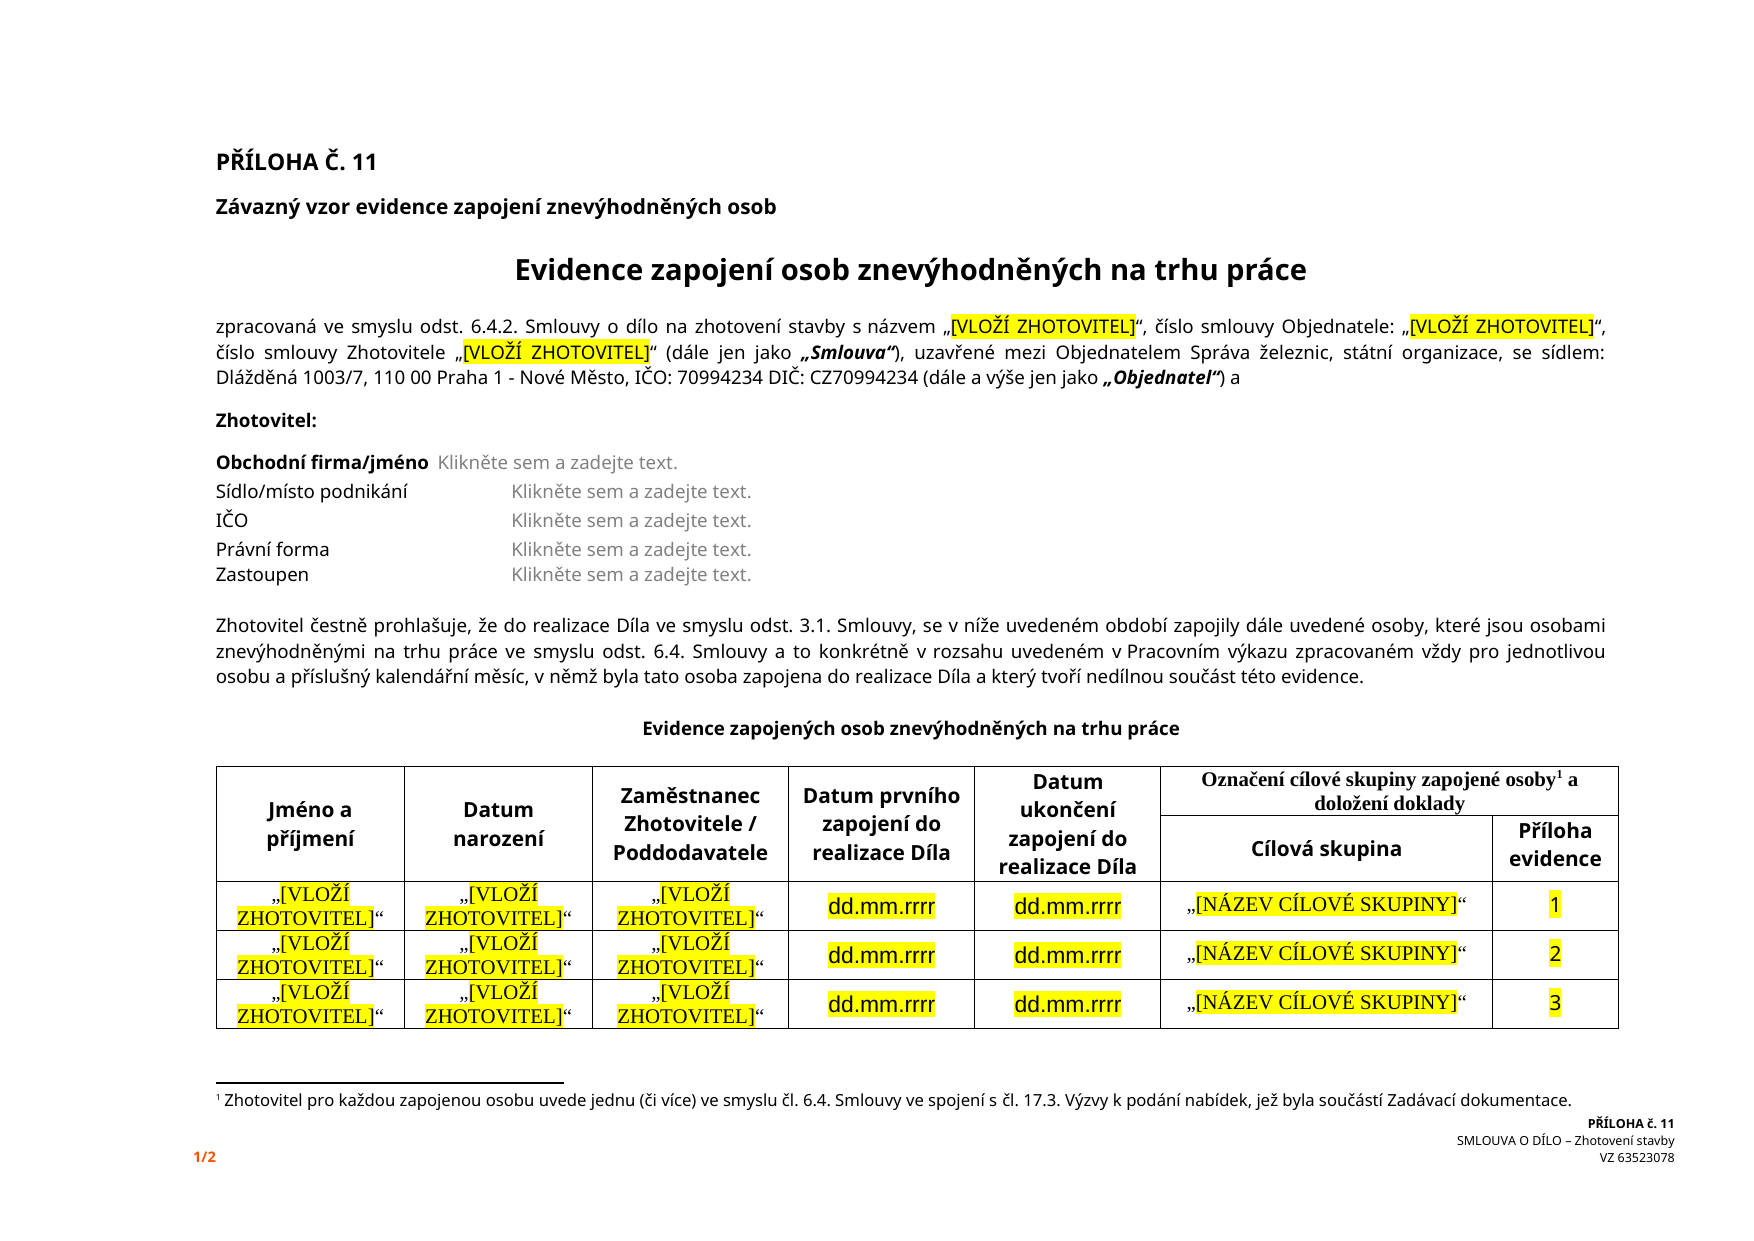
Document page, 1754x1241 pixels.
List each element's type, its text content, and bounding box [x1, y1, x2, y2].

table_cell „[VLOŽÍ ZHOTOVITEL]“ [350, 931, 404, 979]
text Evidence zapojení osob znevýhodněných na trhu práce [216, 249, 1606, 288]
table_cell dd.mm.rrrr [975, 931, 1160, 979]
table_header Zaměstnanec Zhotovitele / Poddodavatele [593, 767, 788, 881]
table_cell „[VLOŽÍ ZHOTOVITEL]“ [538, 980, 592, 1028]
table_cell „[VLOŽÍ ZHOTOVITEL]“ [405, 980, 469, 1028]
table_header Označení cílové skupiny zapojené osoby a doložení doklady [1161, 767, 1618, 815]
table_cell dd.mm.rrrr [975, 980, 1160, 1028]
table_cell „[VLOŽÍ ZHOTOVITEL]“ [730, 931, 788, 979]
table_cell Cílová skupina [1161, 816, 1492, 881]
text Sídlo/místo podnikání [216, 475, 1606, 504]
text IČO [216, 504, 1606, 533]
table_header Datum prvního zapojení do realizace Díla [789, 767, 974, 881]
table_cell 3 [1493, 980, 1618, 1028]
table_cell Příloha evidence [1493, 816, 1618, 881]
table_cell „[VLOŽÍ ZHOTOVITEL]“ [217, 980, 280, 1028]
text Závazný vzor evidence zapojení znevýhodněných osob [216, 192, 1606, 221]
table_cell „[VLOŽÍ ZHOTOVITEL]“ [730, 980, 788, 1028]
table_header Datum ukončení zapojení do realizace Díla [975, 767, 1160, 881]
text Zastoupen [216, 562, 1606, 587]
table_cell „[VLOŽÍ ZHOTOVITEL]“ [538, 931, 592, 979]
table_cell „[VLOŽÍ ZHOTOVITEL]“ [538, 882, 592, 930]
table_cell „[NÁZEV CÍLOVÉ SKUPINY]“ [1161, 931, 1492, 979]
text Právní forma [216, 533, 1606, 562]
table_header Datum narození [405, 767, 592, 881]
table_cell dd.mm.rrrr [789, 882, 974, 930]
table_cell 2 [1493, 931, 1618, 979]
table_cell „[VLOŽÍ ZHOTOVITEL]“ [405, 931, 469, 979]
table_cell dd.mm.rrrr [789, 980, 974, 1028]
table_cell „[VLOŽÍ ZHOTOVITEL]“ [350, 980, 404, 1028]
text zpracovaná ve smyslu odst. 6.4.2. Smlouvy o dílo na zhotovení stavby s názvem „[VLOŽÍ ZHOTOVITEL]“, číslo smlouvy Objednatele: „[VLOŽÍ ZHOTOVITEL]“, číslo smlouvy Zhotovitele „[VLOŽÍ ZHOTOVITEL]“ (dále jen jako „Smlouva“), uzavřené mezi Objednatelem Správa železnic, státní organizace, se sídlem: Dlážděná 1003/7, 110 00 Praha 1 - Nové Město, IČO: 70994234 DIČ: CZ70994234 (dále a výše jen jako „Objednatel“) a [216, 313, 1606, 390]
text Zhotovitel: [216, 402, 1606, 433]
text Obchodní firma/jméno [216, 446, 1606, 475]
table_cell „[VLOŽÍ ZHOTOVITEL]“ [593, 882, 660, 930]
table_cell 1 [1493, 882, 1618, 930]
table_cell „[VLOŽÍ ZHOTOVITEL]“ [217, 882, 280, 930]
table_cell dd.mm.rrrr [975, 882, 1160, 930]
table_cell „[VLOŽÍ ZHOTOVITEL]“ [593, 980, 660, 1028]
text Zhotovitel čestně prohlašuje, že do realizace Díla ve smyslu odst. 3.1. Smlouvy, se v níže uvedeném období zapojily dále uvedené osoby, které jsou osobami znevýhodněnými na trhu práce ve smyslu odst. 6.4. Smlouvy a to konkrétně v rozsahu uvedeném v Pracovním výkazu zpracovaném vždy pro jednotlivou osobu a příslušný kalendářní měsíc, v němž byla tato osoba zapojena do realizace Díla a který tvoří nedílnou součást této evidence. [216, 613, 1606, 689]
table_cell dd.mm.rrrr [789, 931, 974, 979]
table_cell „[VLOŽÍ ZHOTOVITEL]“ [217, 931, 280, 979]
table_cell „[VLOŽÍ ZHOTOVITEL]“ [593, 931, 660, 979]
table_header Jméno a příjmení [217, 767, 404, 881]
text Příloha č. 11 [216, 146, 1606, 177]
table_cell „[NÁZEV CÍLOVÉ SKUPINY]“ [1161, 882, 1492, 930]
text Evidence zapojených osob znevýhodněných na trhu práce [216, 715, 1606, 740]
table_cell „[NÁZEV CÍLOVÉ SKUPINY]“ [1161, 980, 1492, 1028]
table_cell „[VLOŽÍ ZHOTOVITEL]“ [405, 882, 469, 930]
table_cell „[VLOŽÍ ZHOTOVITEL]“ [350, 882, 404, 930]
table_cell „[VLOŽÍ ZHOTOVITEL]“ [730, 882, 788, 930]
